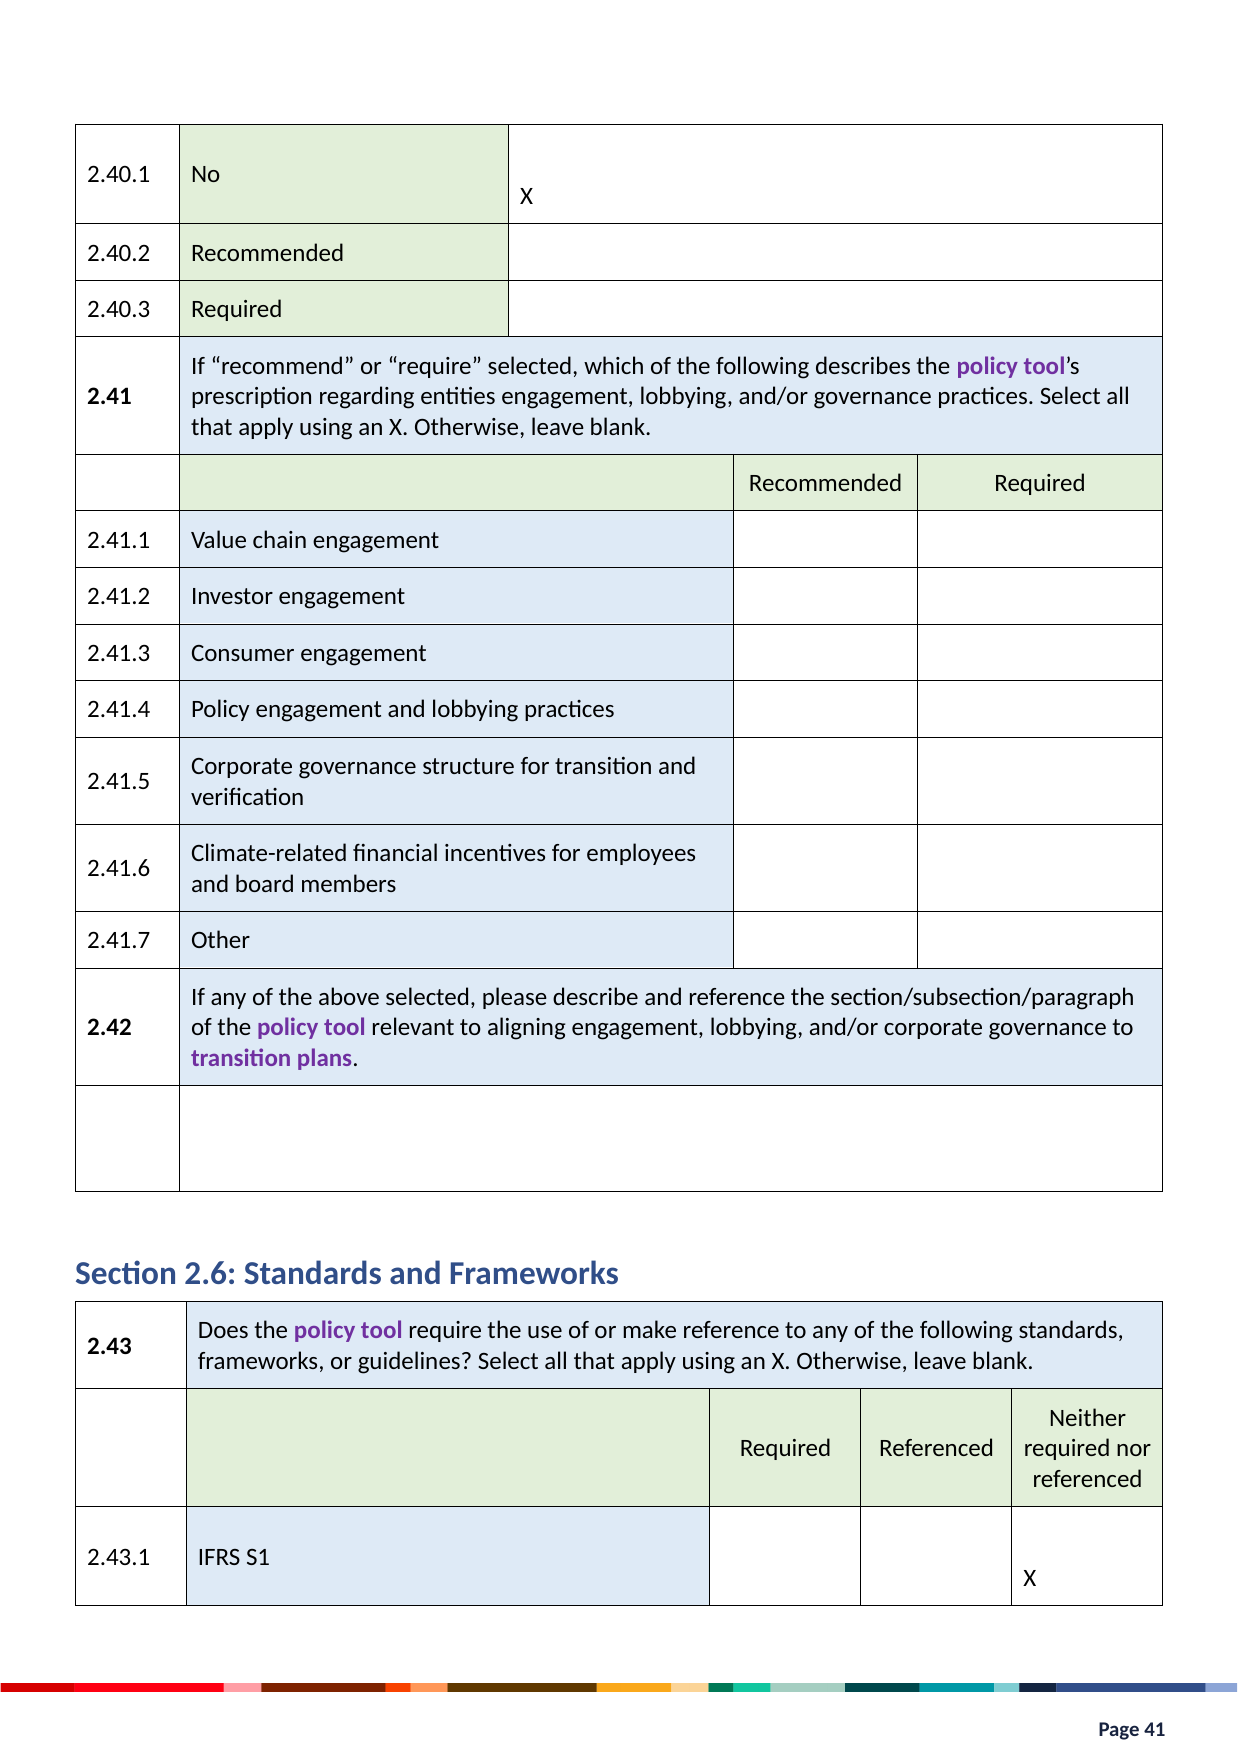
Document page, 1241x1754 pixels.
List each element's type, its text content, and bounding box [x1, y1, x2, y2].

table_cell [918, 625, 1162, 680]
table_cell 2.41.6 [76, 825, 179, 911]
table_cell [509, 224, 1162, 280]
table_cell 2.40.2 [76, 224, 179, 280]
table_cell [76, 455, 179, 510]
table_cell Investor engagement [180, 568, 733, 623]
table_cell 2.43.1 [76, 1507, 186, 1605]
table_cell If any of the above selected, please describe and reference the section/subsection/paragraph of the policy tool relevant to aligning engagement, lobbying, and/or corporate governance to transition plans. [180, 969, 1162, 1085]
table_cell Neither required nor referenced [1012, 1389, 1162, 1506]
table_cell [918, 912, 1162, 967]
table_cell [710, 1507, 860, 1605]
table_cell 2.41 [76, 337, 179, 454]
table_cell [734, 825, 917, 911]
table_cell IFRS S1 [187, 1507, 709, 1605]
table_cell [180, 455, 733, 510]
table_cell 2.41.5 [76, 738, 179, 824]
table_cell [918, 681, 1162, 737]
table_cell [918, 511, 1162, 567]
table_cell Consumer engagement [180, 625, 733, 680]
table_cell 2.40.1 [76, 125, 179, 223]
table_cell 2.41.7 [76, 912, 179, 967]
table_cell 2.42 [76, 969, 179, 1085]
subtitle Section 2.6: Standards and Frameworks [75, 1252, 1165, 1293]
table_cell 2.41.3 [76, 625, 179, 680]
table_cell [734, 912, 917, 967]
table_cell Referenced [861, 1389, 1011, 1506]
table_cell No [180, 125, 508, 223]
table_cell 2.41.1 [76, 511, 179, 567]
table_header 2.43 [76, 1302, 186, 1388]
table_cell [76, 1389, 186, 1506]
table_cell Required [918, 455, 1162, 510]
table_cell Corporate governance structure for transition and verification [180, 738, 733, 824]
table_cell 2.40.3 [76, 281, 179, 336]
table_cell Recommended [734, 455, 917, 510]
table_header Does the policy tool require the use of or make reference to any of the following standards, frameworks, or guidelines? Select all that apply using an X. Otherwise, leave blank. [187, 1302, 1162, 1388]
table_cell If “recommend” or “require” selected, which of the following describes the policy tool’s prescription regarding entities engagement, lobbying, and/or governance practices. Select all that apply using an X. Otherwise, leave blank. [180, 337, 1162, 454]
table_cell Recommended [180, 224, 508, 280]
table_cell [76, 1086, 179, 1191]
table_cell [861, 1507, 1011, 1605]
table_cell Other [180, 912, 733, 967]
table_cell X [1012, 1507, 1162, 1605]
table_cell [734, 625, 917, 680]
table_cell Required [180, 281, 508, 336]
table_cell [180, 1086, 1162, 1191]
table_cell [734, 738, 917, 824]
table_cell [918, 825, 1162, 911]
table_cell Required [710, 1389, 860, 1506]
table_cell 2.41.2 [76, 568, 179, 623]
table_cell 2.41.4 [76, 681, 179, 737]
table_cell Climate-related financial incentives for employees and board members [180, 825, 733, 911]
table_cell [918, 568, 1162, 623]
table_cell Policy engagement and lobbying practices [180, 681, 733, 737]
picture [0, 1683, 1236, 1692]
table_cell [509, 281, 1162, 336]
table_cell [734, 568, 917, 623]
table_cell [734, 681, 917, 737]
table_cell [734, 511, 917, 567]
table_cell Value chain engagement [180, 511, 733, 567]
table_cell [187, 1389, 709, 1506]
table_cell X [509, 125, 1162, 223]
table_cell [918, 738, 1162, 824]
